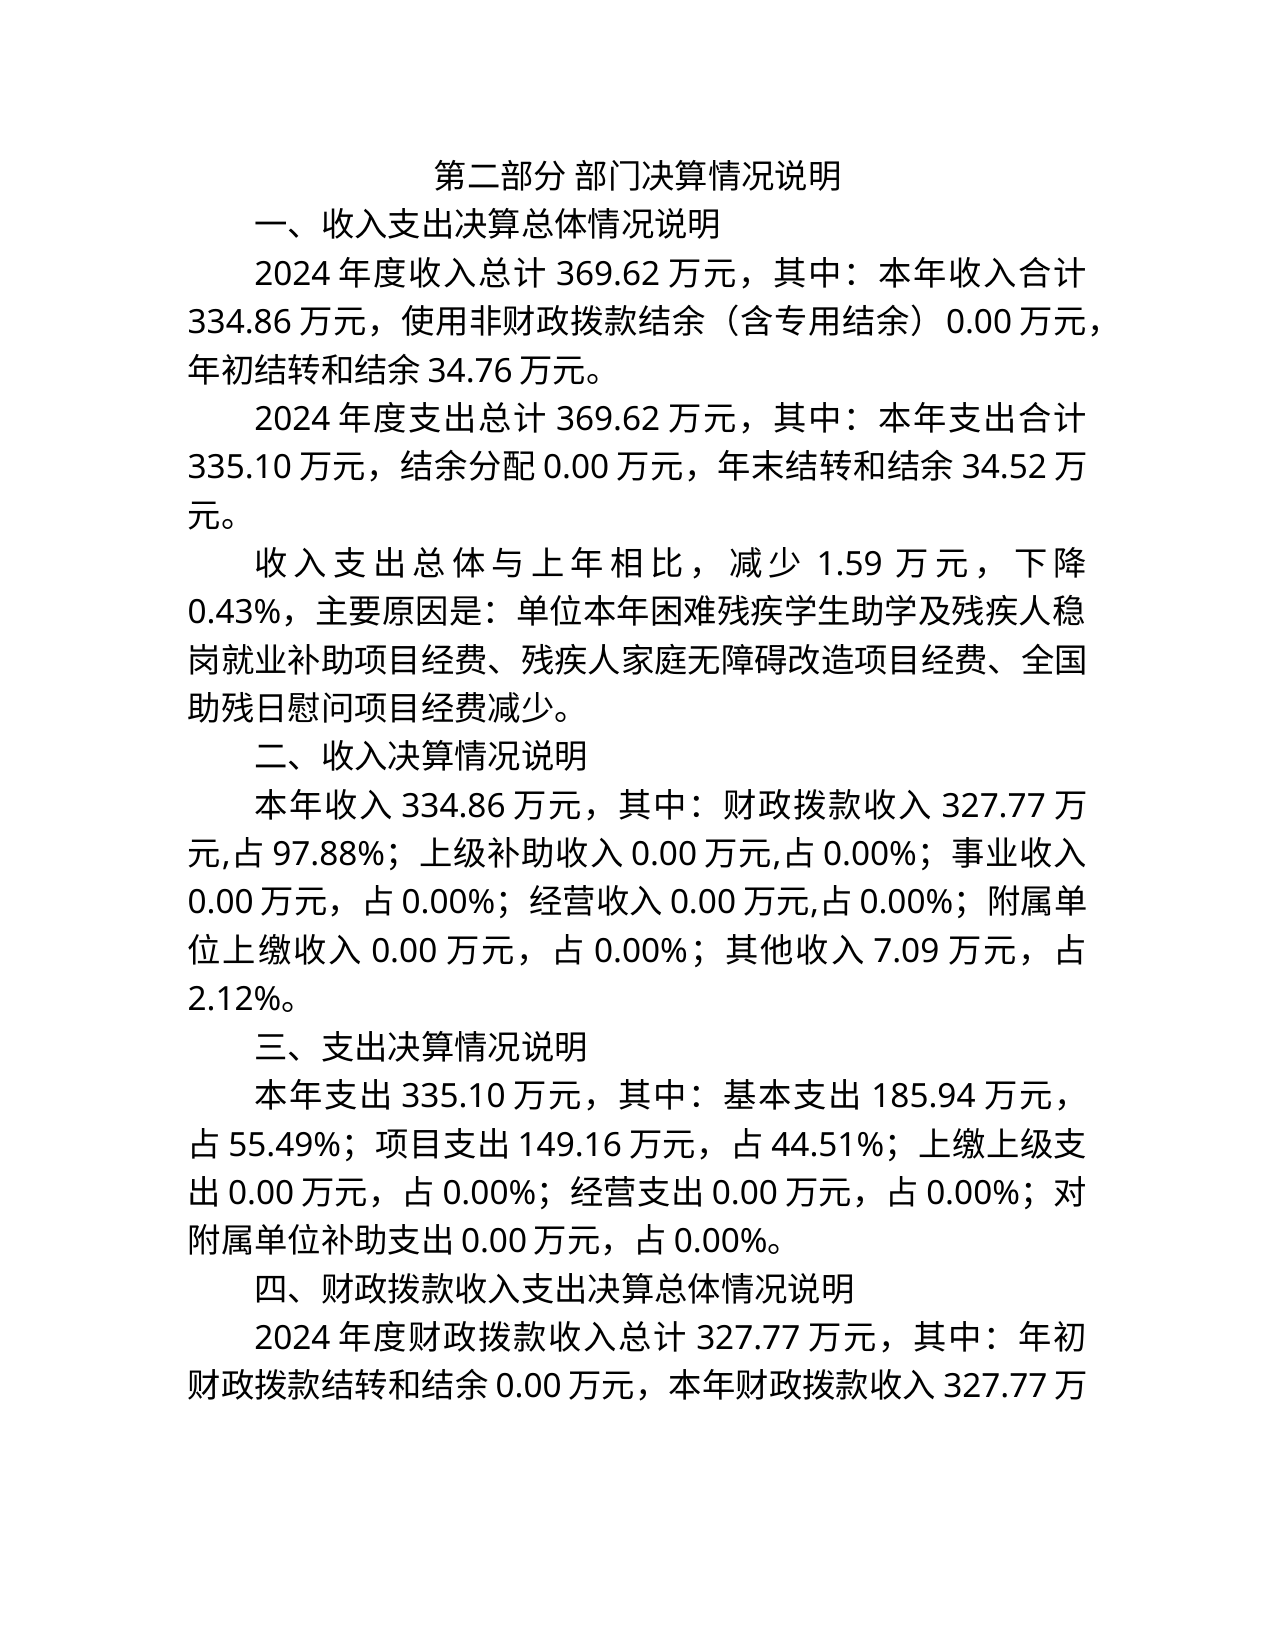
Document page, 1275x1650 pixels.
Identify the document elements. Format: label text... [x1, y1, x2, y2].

text 一、收入支出决算总体情况说明 [187, 198, 1087, 246]
text 2024年度收入总计369.62万元，其中：本年收入合计334.86万元，使用非财政拨款结余（含专用结余）0.00万元，年初结转和结余34.76万元。 [187, 246, 1087, 392]
text 三、支出决算情况说明 [187, 1021, 1087, 1069]
text 本年收入334.86万元，其中：财政拨款收入327.77万元,占97.88%；上级补助收入0.00万元,占0.00%；事业收入0.00万元，占0.00%；经营收入0.00万元,占0.00%；附属单位上缴收入0.00万元，占0.00%；其他收入7.09万元，占2.12%。 [187, 778, 1087, 1021]
text 本年支出335.10万元，其中：基本支出185.94万元，占55.49%；项目支出149.16万元，占44.51%；上缴上级支出0.00万元，占0.00%；经营支出0.00万元，占0.00%；对附属单位补助支出0.00万元，占0.00%。 [187, 1069, 1087, 1263]
text 2024年度支出总计369.62万元，其中：本年支出合计335.10万元，结余分配0.00万元，年末结转和结余34.52万元。 [187, 392, 1087, 537]
text 二、收入决算情况说明 [187, 730, 1087, 778]
text 第二部分 部门决算情况说明 [187, 150, 1087, 198]
text 四、财政拨款收入支出决算总体情况说明 [187, 1263, 1087, 1311]
text 收入支出总体与上年相比，减少1.59万元，下降0.43%，主要原因是：单位本年困难残疾学生助学及残疾人稳岗就业补助项目经费、残疾人家庭无障碍改造项目经费、全国助残日慰问项目经费减少。 [187, 537, 1087, 730]
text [187, 1311, 1087, 1408]
